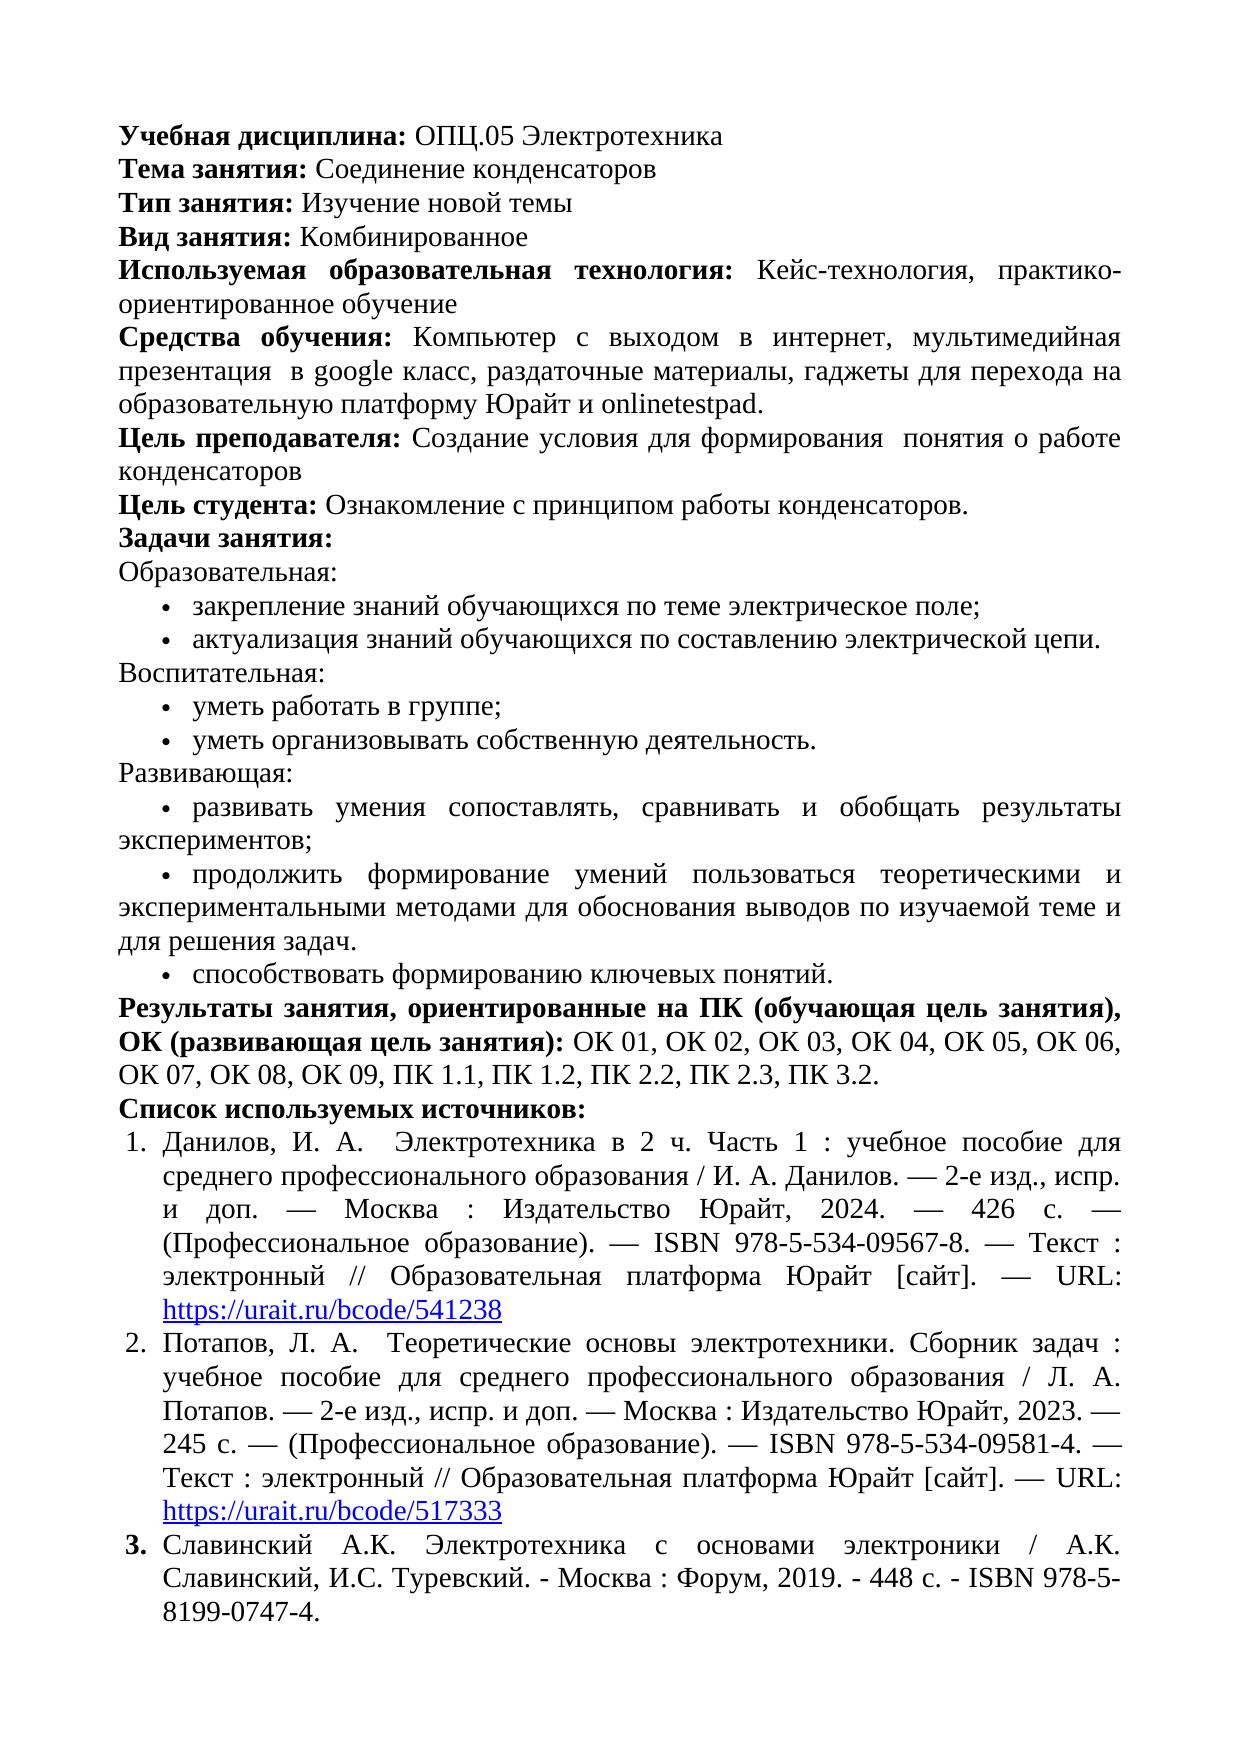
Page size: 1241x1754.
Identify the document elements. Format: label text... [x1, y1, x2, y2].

list Славинский А.К. Электротехника с основами электроники / А.К. Славинский, И.С. Туревский. - Москва : Форум, 2019. - 448 с. - ISBN 978-5-8199-0747-4. [125, 1527, 1122, 1627]
text Список используемых источников: [118, 1091, 1122, 1124]
text Воспитательная: [118, 655, 1122, 688]
text Вид занятия: Комбинированное [118, 219, 1122, 252]
text Используемая образовательная технология: Кейс-технология, практико-ориентированное обучение [118, 252, 1122, 319]
list актуализация знаний обучающихся по составлению электрической цепи. [118, 621, 1122, 655]
text Развивающая: [118, 755, 1122, 789]
text Средства обучения: Компьютер с выходом в интернет, мультимедийная презентация в google класс, раздаточные материалы, гаджеты для перехода на образовательную платформу Юрайт и onlinetestpad. [118, 319, 1122, 420]
text Образовательная: [118, 554, 1122, 588]
list Потапов, Л. А. Теоретические основы электротехники. Сборник задач : учебное пособие для среднего профессионального образования / Л. А. Потапов. — 2-е изд., испр. и доп. — Москва : Издательство Юрайт, 2023. — 245 с. — (Профессиональное образование). — ISBN 978-5-534-09581-4. — Текст : электронный // Образовательная платформа Юрайт [сайт]. — URL: https://urait.ru/bcode/517333 [125, 1326, 1122, 1527]
text Результаты занятия, ориентированные на ПК (обучающая цель занятия), ОК (развивающая цель занятия): ОК 01, ОК 02, ОК 03, ОК 04, ОК 05, ОК 06, ОК 07, ОК 08, ОК 09, ПК 1.1, ПК 1.2, ПК 2.2, ПК 2.3, ПК 3.2. [118, 990, 1122, 1091]
list уметь организовывать собственную деятельность. [118, 722, 1122, 755]
text Тип занятия: Изучение новой темы [118, 185, 1122, 219]
list развивать умения сопоставлять, сравнивать и обобщать результаты экспериментов; [118, 789, 1122, 856]
list продолжить формирование умений пользоваться теоретическими и экспериментальными методами для обоснования выводов по изучаемой теме и для решения задач. [118, 856, 1122, 957]
list Данилов, И. А. Электротехника в 2 ч. Часть 1 : учебное пособие для среднего профессионального образования / И. А. Данилов. — 2-е изд., испр. и доп. — Москва : Издательство Юрайт, 2024. — 426 с. — (Профессиональное образование). — ISBN 978-5-534-09567-8. — Текст : электронный // Образовательная платформа Юрайт [сайт]. — URL: https://urait.ru/bcode/541238 [125, 1124, 1122, 1326]
text Задачи занятия: [118, 521, 1122, 554]
text Тема занятия: Соединение конденсаторов [118, 152, 1122, 185]
list способствовать формированию ключевых понятий. [118, 957, 1122, 990]
text Учебная дисциплина: ОПЦ.05 Электротехника [118, 118, 1122, 152]
text Цель преподавателя: Создание условия для формирования понятия о работе конденсаторов [118, 420, 1122, 487]
list уметь работать в группе; [118, 688, 1122, 722]
list закрепление знаний обучающихся по теме электрическое поле; [118, 588, 1122, 621]
text Цель студента: Ознакомление с принципом работы конденсаторов. [118, 487, 1122, 521]
